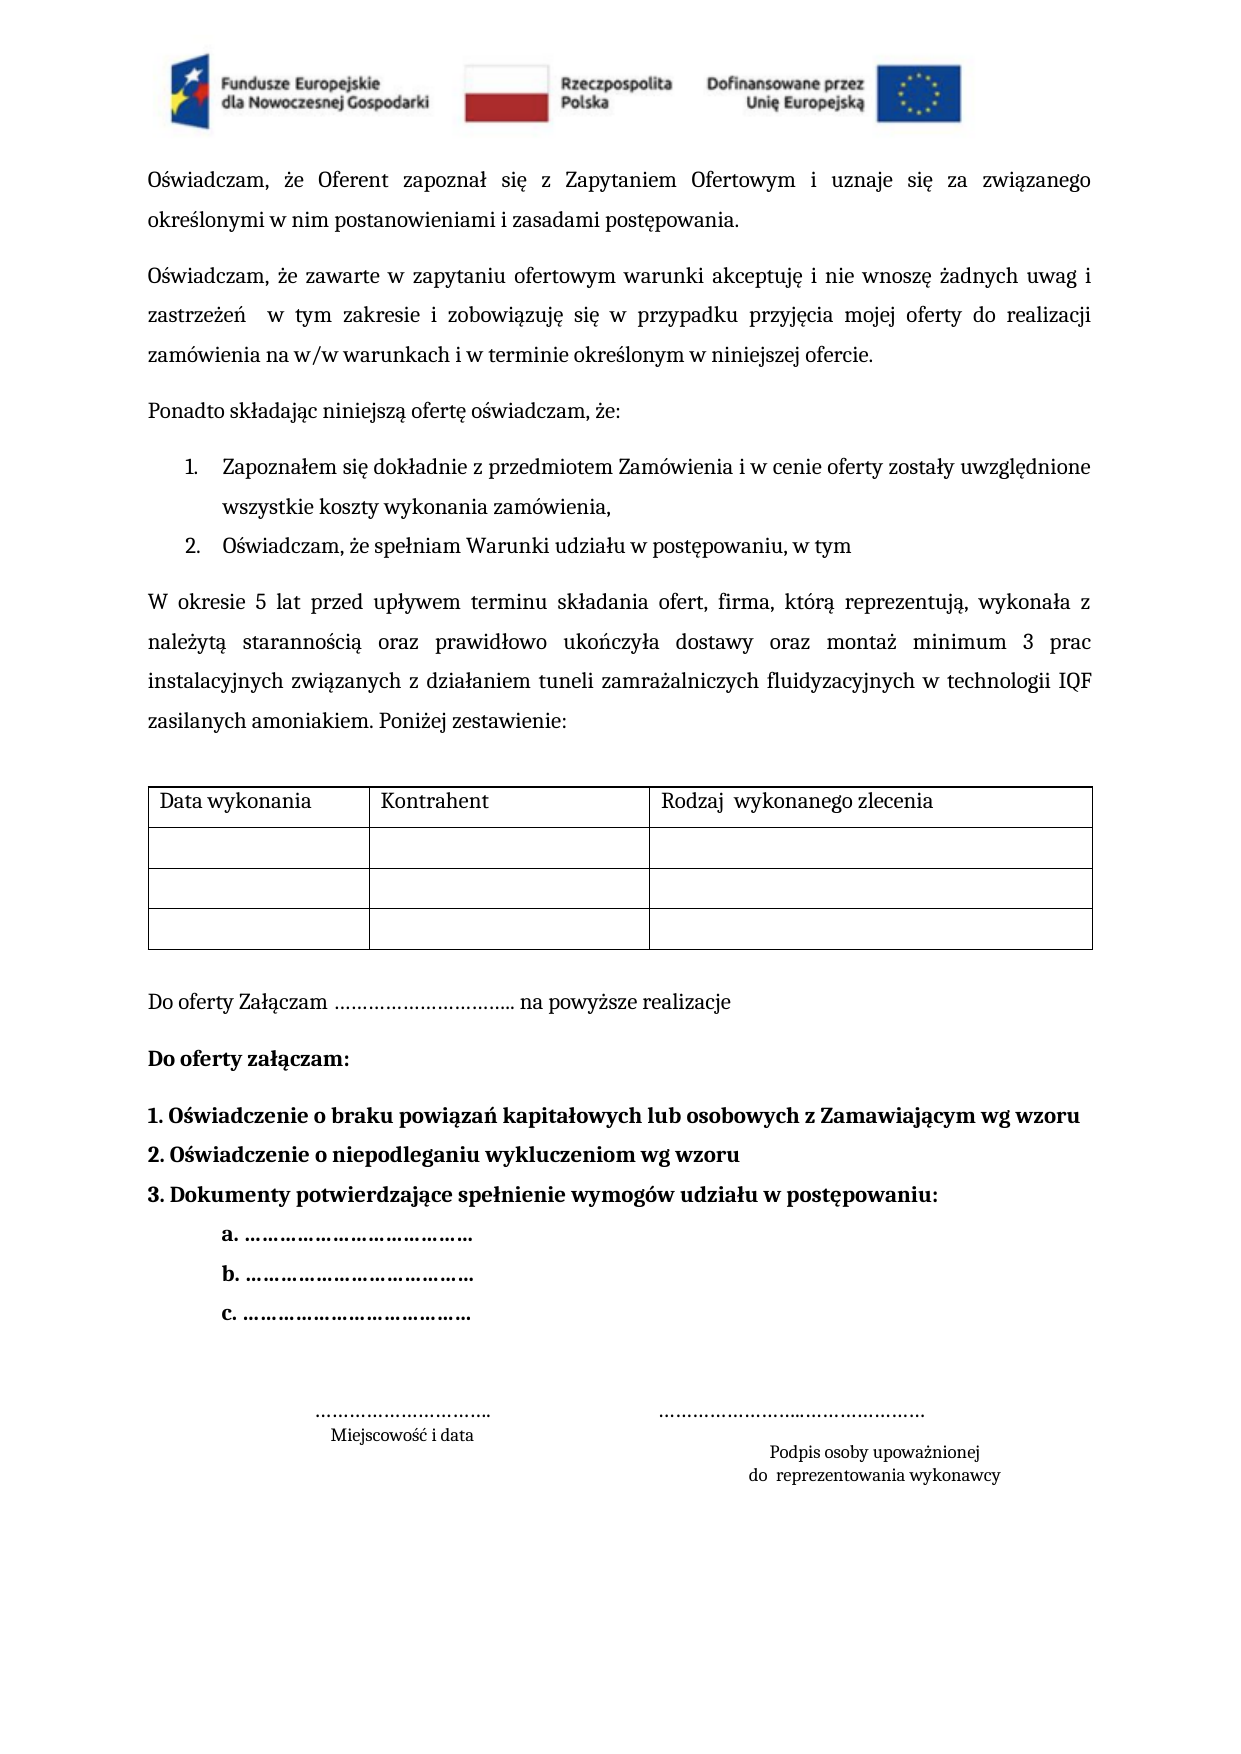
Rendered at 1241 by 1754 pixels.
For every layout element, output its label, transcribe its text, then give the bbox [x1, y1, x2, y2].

table_cell [650, 869, 1092, 908]
list Zapoznałem się dokładnie z przedmiotem Zamówienia i w cenie oferty zostały uwzględnione wszystkie koszty wykonania zamówienia, [185, 454, 1093, 520]
text Do oferty Załączam ………………………….. na powyższe realizacje [148, 989, 1093, 1015]
picture [147, 29, 990, 167]
table_header Rodzaj wykonanego zlecenia [650, 788, 1092, 827]
list Oświadczam, że spełniam Warunki udziału w postępowaniu, w tym [185, 533, 1093, 559]
text a. ………………………………… [148, 1221, 1093, 1248]
text Oświadczam, że Oferent zapoznał się z Zapytaniem Ofertowym i uznaje się za związanego określonymi w nim postanowieniami i zasadami postępowania. [148, 167, 1093, 233]
text W okresie 5 lat przed upływem terminu składania ofert, firma, którą reprezentują, wykonała z należytą starannością oraz prawidłowo ukończyła dostawy oraz montaż minimum 3 prac instalacyjnych związanych z działaniem tuneli zamrażalniczych fluidyzacyjnych w technologii IQF zasilanych amoniakiem. Poniżej zestawienie: [148, 589, 1093, 734]
text Miejscowość i data……………………..………………… [148, 1425, 583, 1447]
text do reprezentowania wykonawcy [657, 1465, 1093, 1486]
table_cell [149, 909, 369, 948]
table_cell [149, 869, 369, 908]
text Ponadto składając niniejszą ofertę oświadczam, że: [148, 398, 1093, 424]
text 3. Dokumenty potwierdzające spełnienie wymogów udziału w postępowaniu: [148, 1182, 1093, 1208]
table_cell [650, 828, 1092, 867]
text c. ………………………………… [148, 1300, 1093, 1327]
table_cell [650, 909, 1092, 948]
text 2. Oświadczenie o niepodleganiu wykluczeniom wg wzoru [148, 1142, 1093, 1169]
text Oświadczam, że zawarte w zapytaniu ofertowym warunki akceptuję i nie wnoszę żadnych uwag i zastrzeżeń w tym zakresie i zobowiązuję się w przypadku przyjęcia mojej oferty do realizacji zamówienia na w/w warunkach i w terminie określonym w niniejszej ofercie. [148, 263, 1093, 368]
table_cell [149, 828, 369, 867]
table_cell [370, 869, 649, 908]
text b. ………………………………… [148, 1261, 1093, 1287]
text Do oferty załączam: [148, 1046, 1093, 1072]
text 1. Oświadczenie o braku powiązań kapitałowych lub osobowych z Zamawiającym wg wzoru [148, 1103, 1093, 1129]
table_cell [370, 909, 649, 948]
text …………………………. [148, 1397, 583, 1423]
table_cell [370, 828, 649, 867]
text Podpis osoby upoważnionej [657, 1442, 1093, 1463]
table_header Data wykonania [149, 788, 369, 827]
table_header Kontrahent [370, 788, 649, 827]
